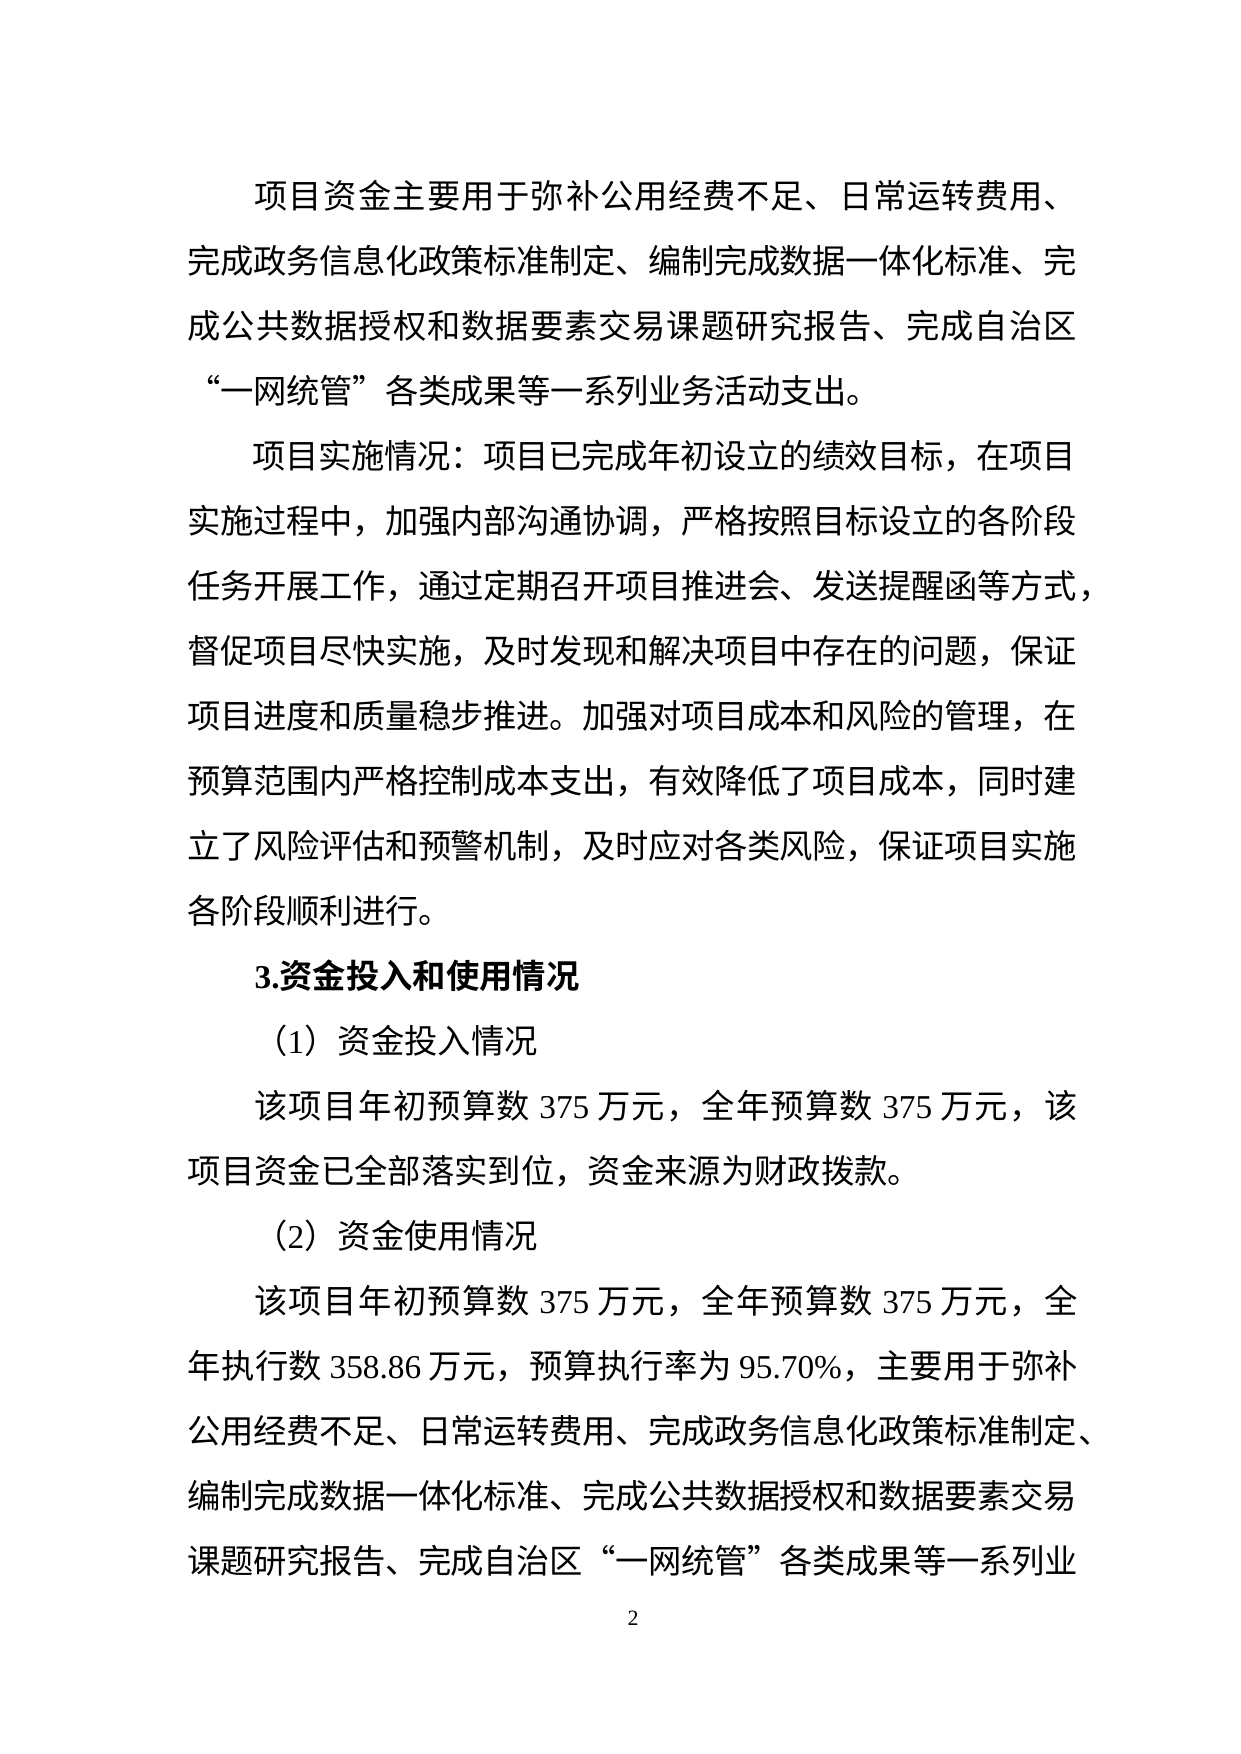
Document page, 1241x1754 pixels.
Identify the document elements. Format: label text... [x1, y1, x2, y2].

text （1）资金投入情况 [187, 1007, 1078, 1072]
text 3.资金投入和使用情况 [187, 942, 1078, 1007]
text （2）资金使用情况 [187, 1202, 1078, 1267]
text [187, 1267, 1078, 1592]
text 项目资金主要用于弥补公用经费不足、日常运转费用、完成政务信息化政策标准制定、编制完成数据一体化标准、完成公共数据授权和数据要素交易课题研究报告、完成自治区“一网统管”各类成果等一系列业务活动支出。 [187, 162, 1078, 422]
text 该项目年初预算数375万元，全年预算数375万元，该项目资金已全部落实到位，资金来源为财政拨款。 [187, 1072, 1078, 1202]
text 项目实施情况：项目已完成年初设立的绩效目标，在项目实施过程中，加强内部沟通协调，严格按照目标设立的各阶段任务开展工作，通过定期召开项目推进会、发送提醒函等方式，督促项目尽快实施，及时发现和解决项目中存在的问题，保证项目进度和质量稳步推进。加强对项目成本和风险的管理，在预算范围内严格控制成本支出，有效降低了项目成本，同时建立了风险评估和预警机制，及时应对各类风险，保证项目实施各阶段顺利进行。 [187, 422, 1078, 942]
